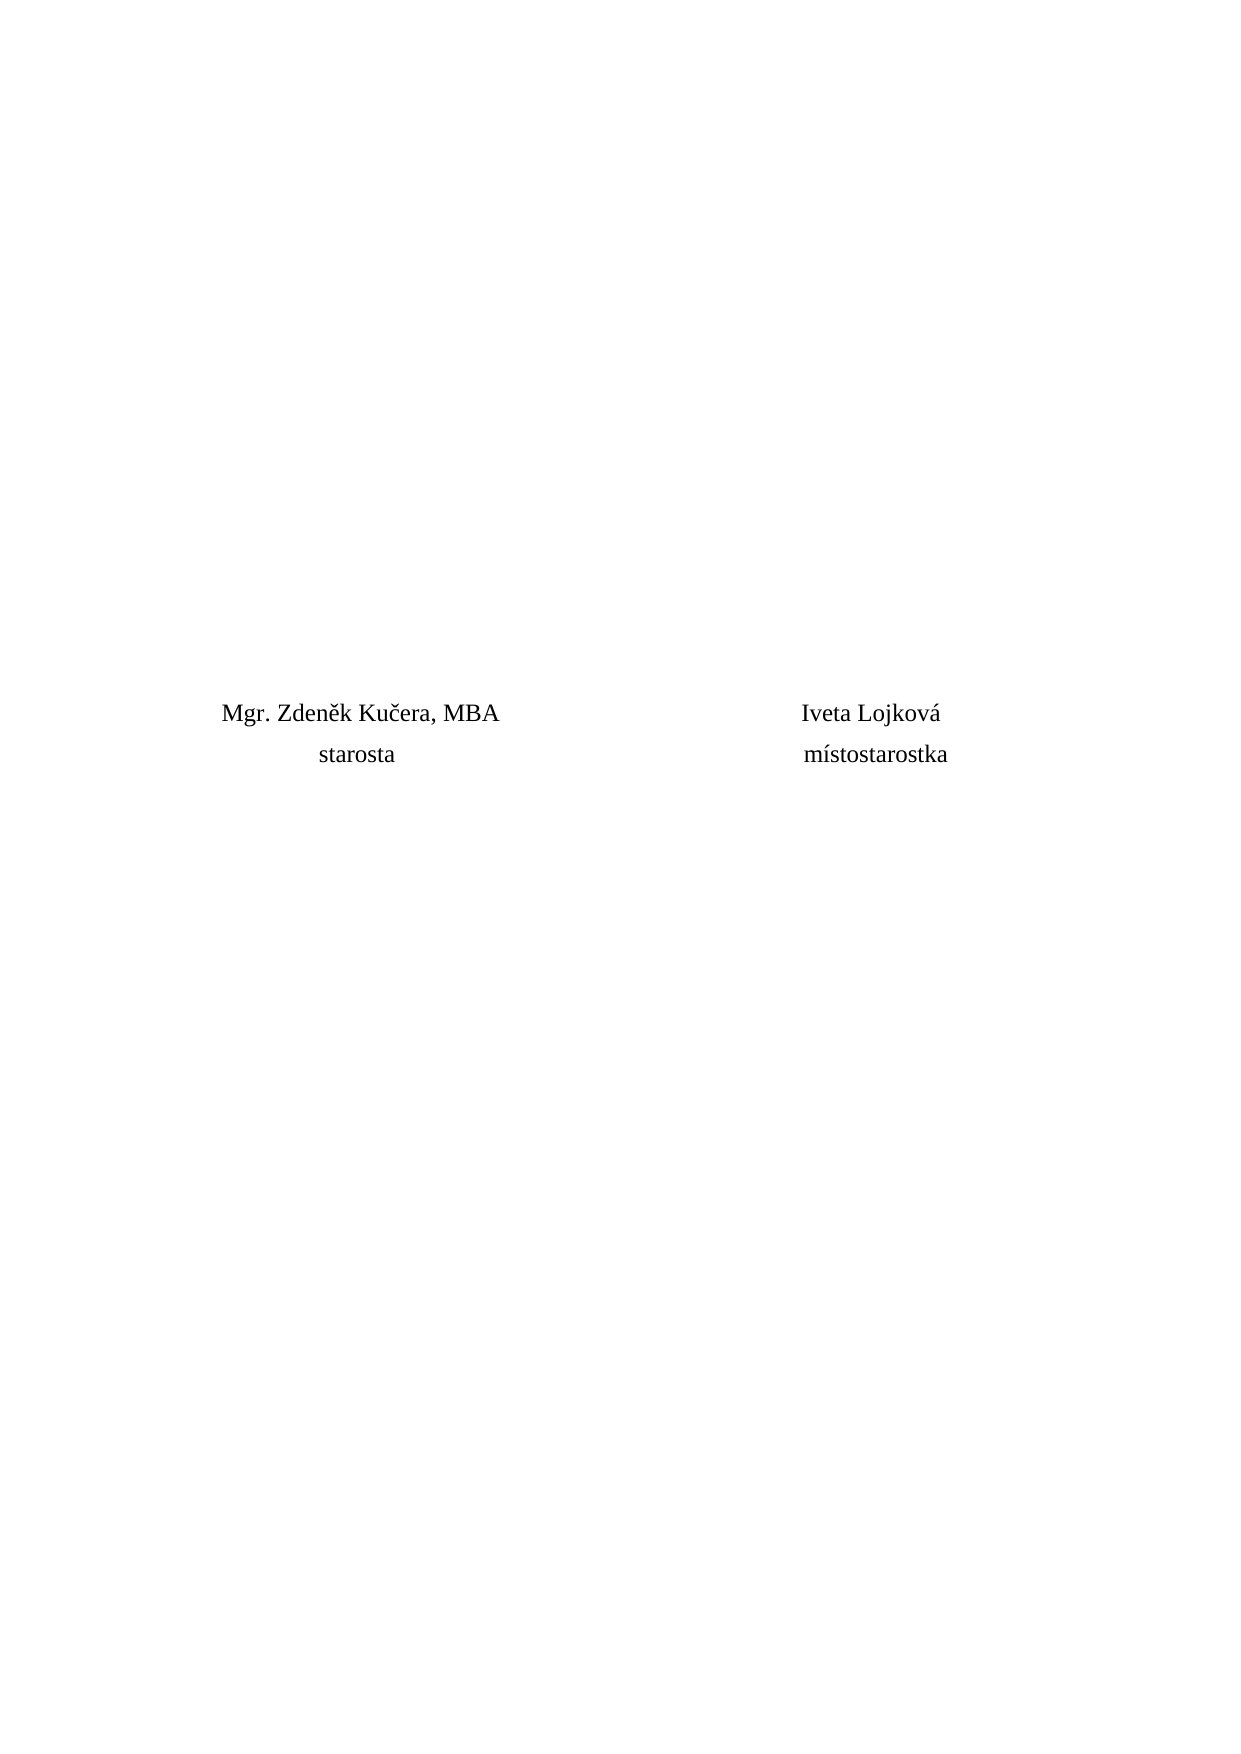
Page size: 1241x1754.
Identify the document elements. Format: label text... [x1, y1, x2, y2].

text starosta místostarostka [162, 739, 1093, 768]
text Mgr. Zdeněk Kučera, MBA Iveta Lojková [148, 698, 1093, 727]
